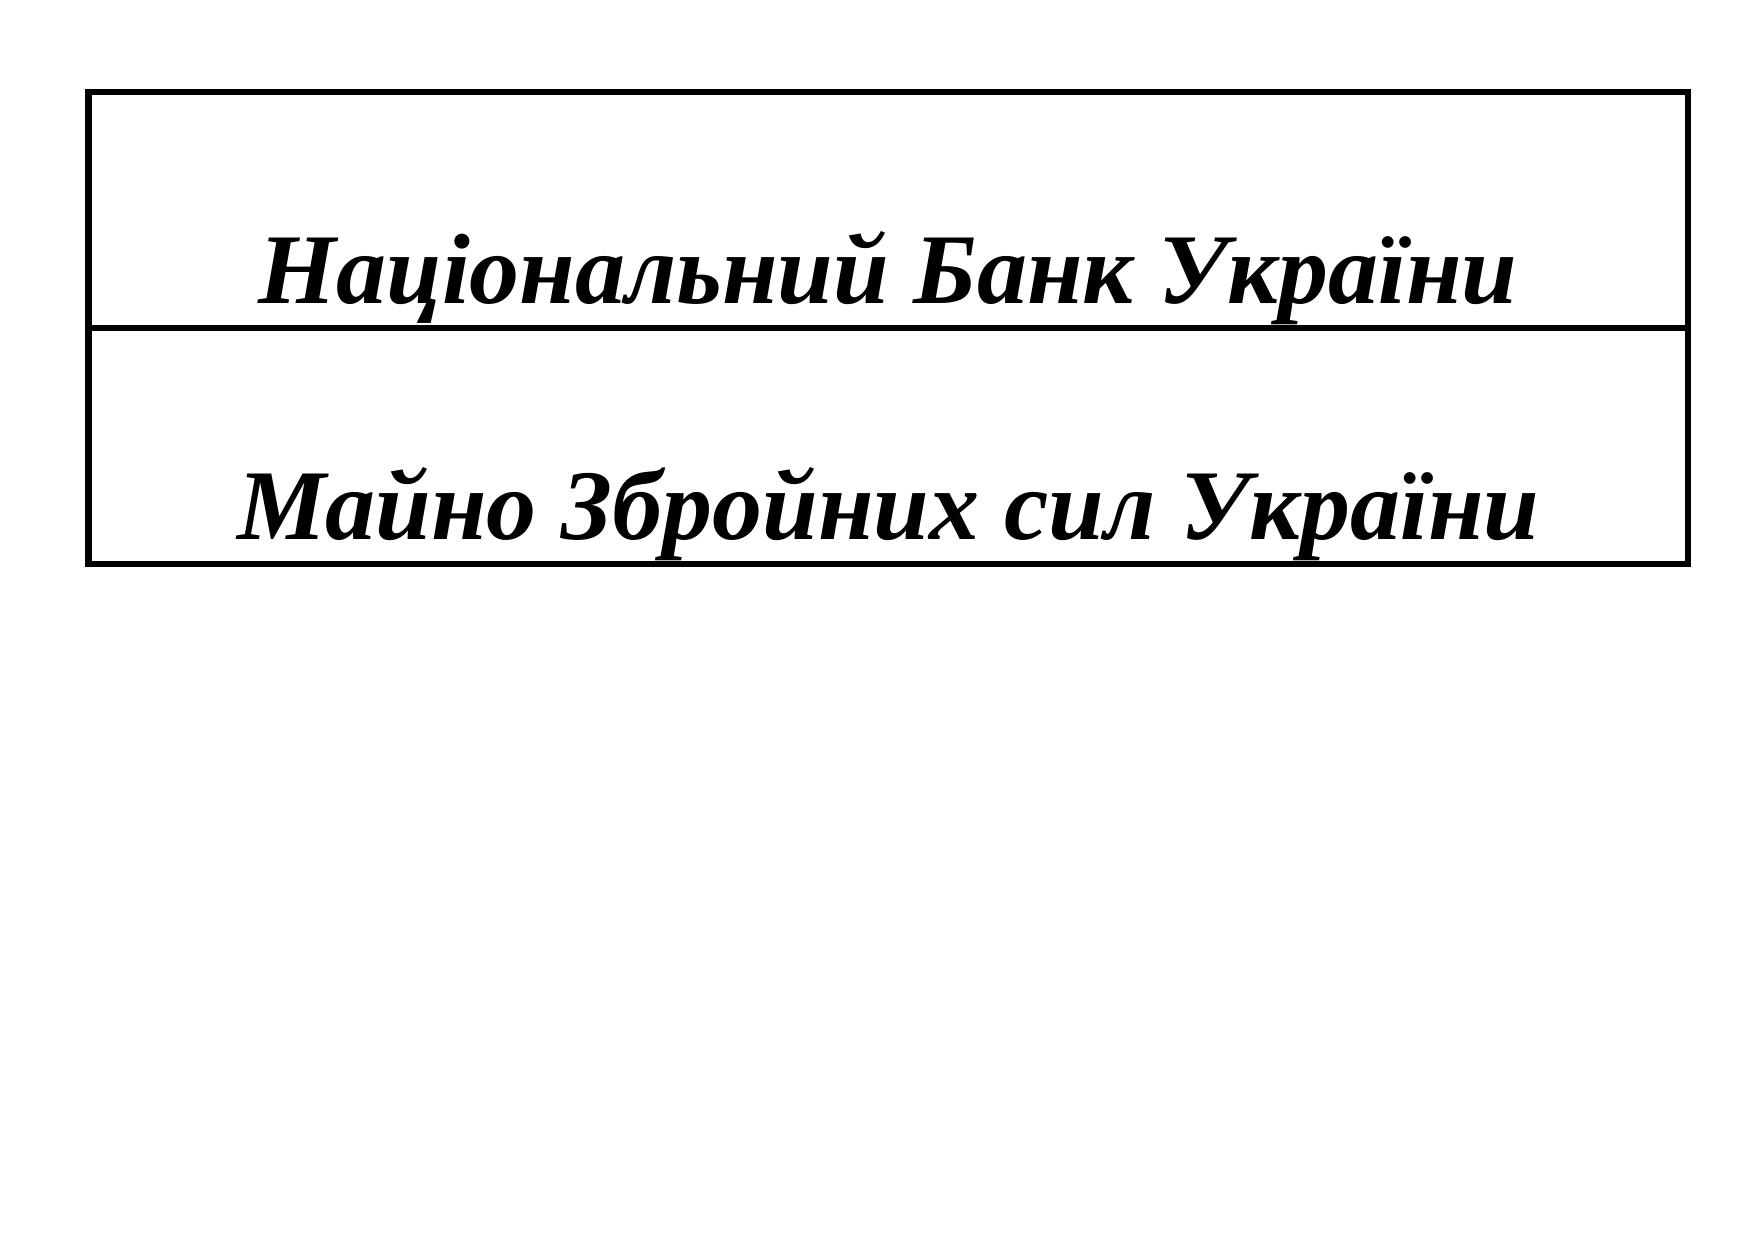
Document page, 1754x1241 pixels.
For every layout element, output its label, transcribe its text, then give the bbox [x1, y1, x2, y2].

table_cell Національний Банк України [92, 95, 1685, 325]
table_cell Майно Збройних сил України [92, 331, 1685, 561]
